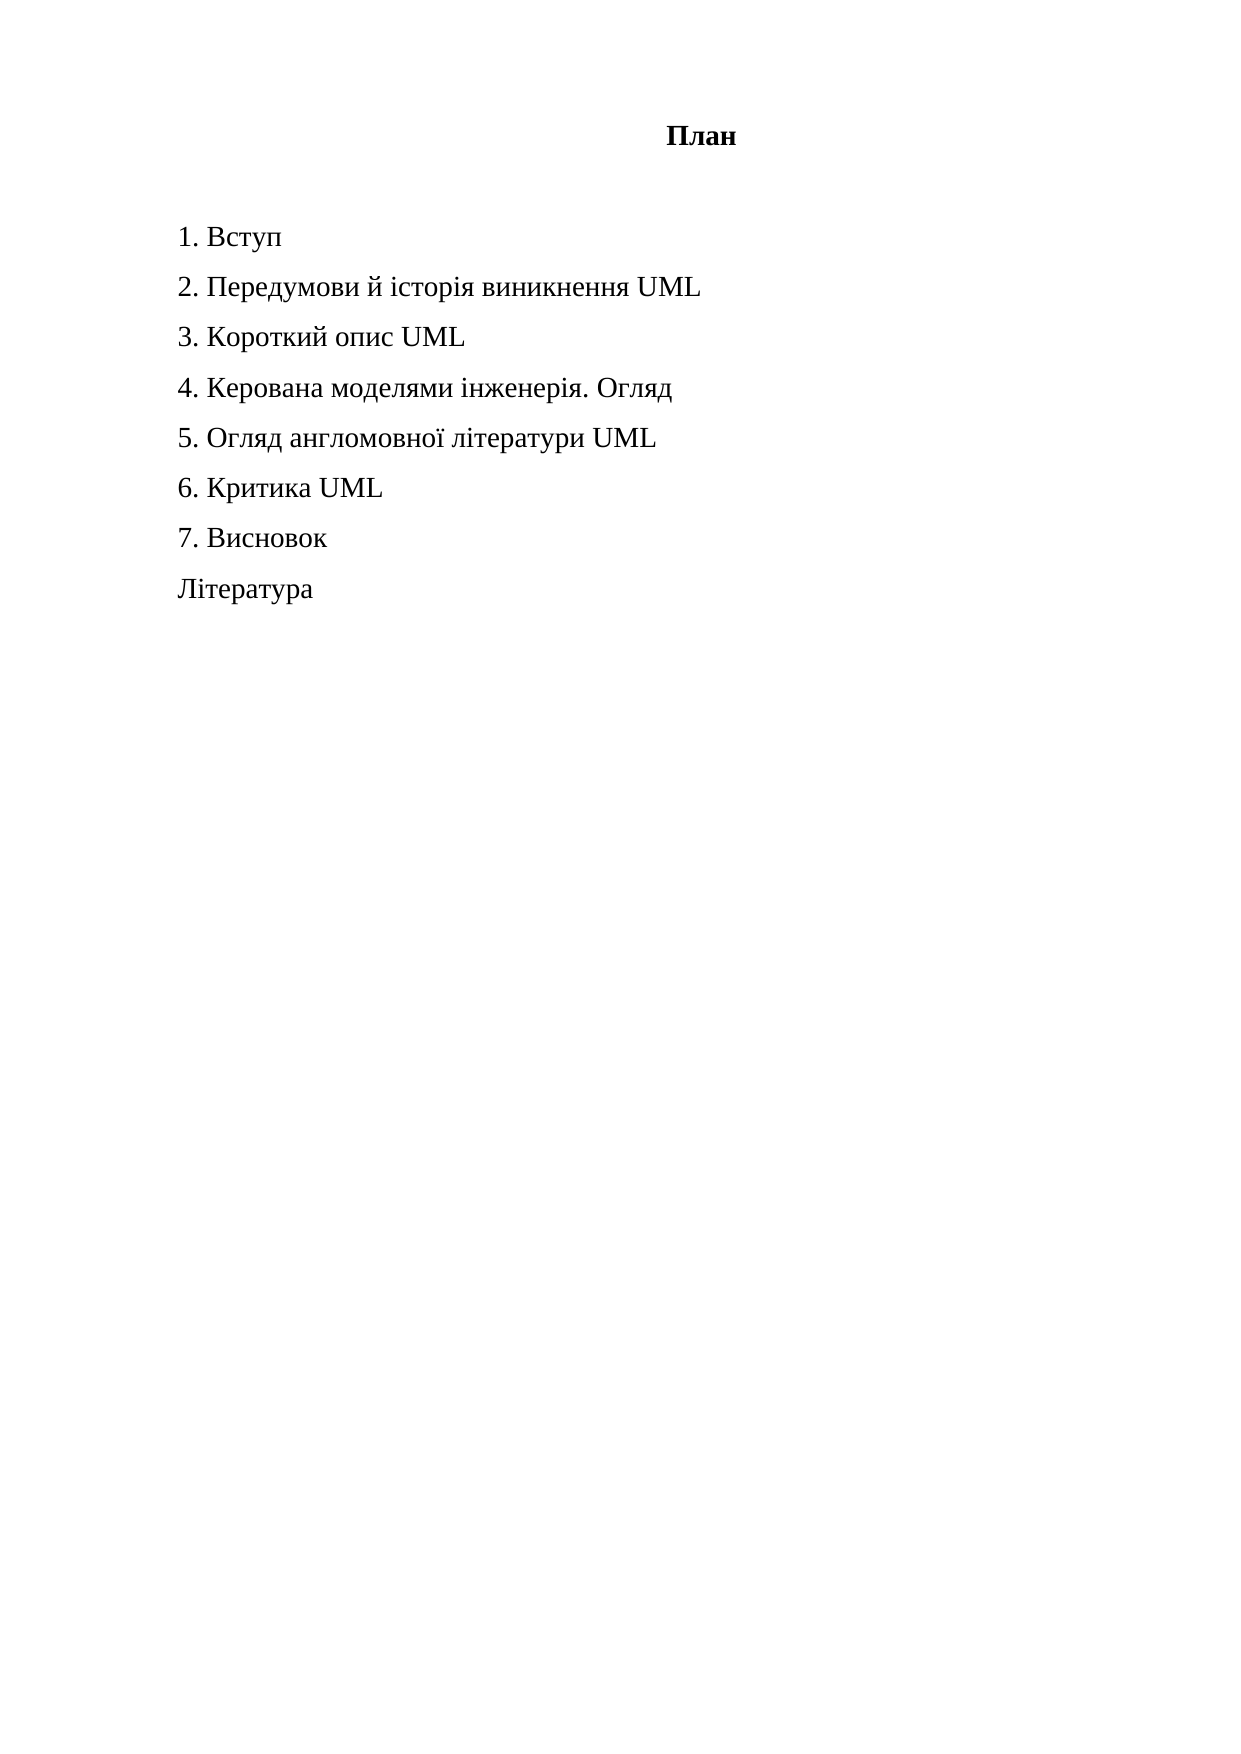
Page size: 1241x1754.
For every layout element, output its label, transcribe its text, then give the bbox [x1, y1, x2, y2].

text 3. Короткий опис UML [177, 319, 1152, 353]
text 4. Керована моделями інженерія. Огляд [177, 370, 1152, 403]
text 2. Передумови й історія виникнення UML [177, 269, 1152, 303]
text 6. Критика UML [177, 470, 1152, 504]
text 1. Вступ [177, 219, 1152, 252]
text 7. Висновок [177, 521, 1152, 554]
text План [177, 118, 1152, 152]
text Література [177, 571, 1152, 604]
text 5. Огляд англомовної літератури UML [177, 420, 1152, 453]
